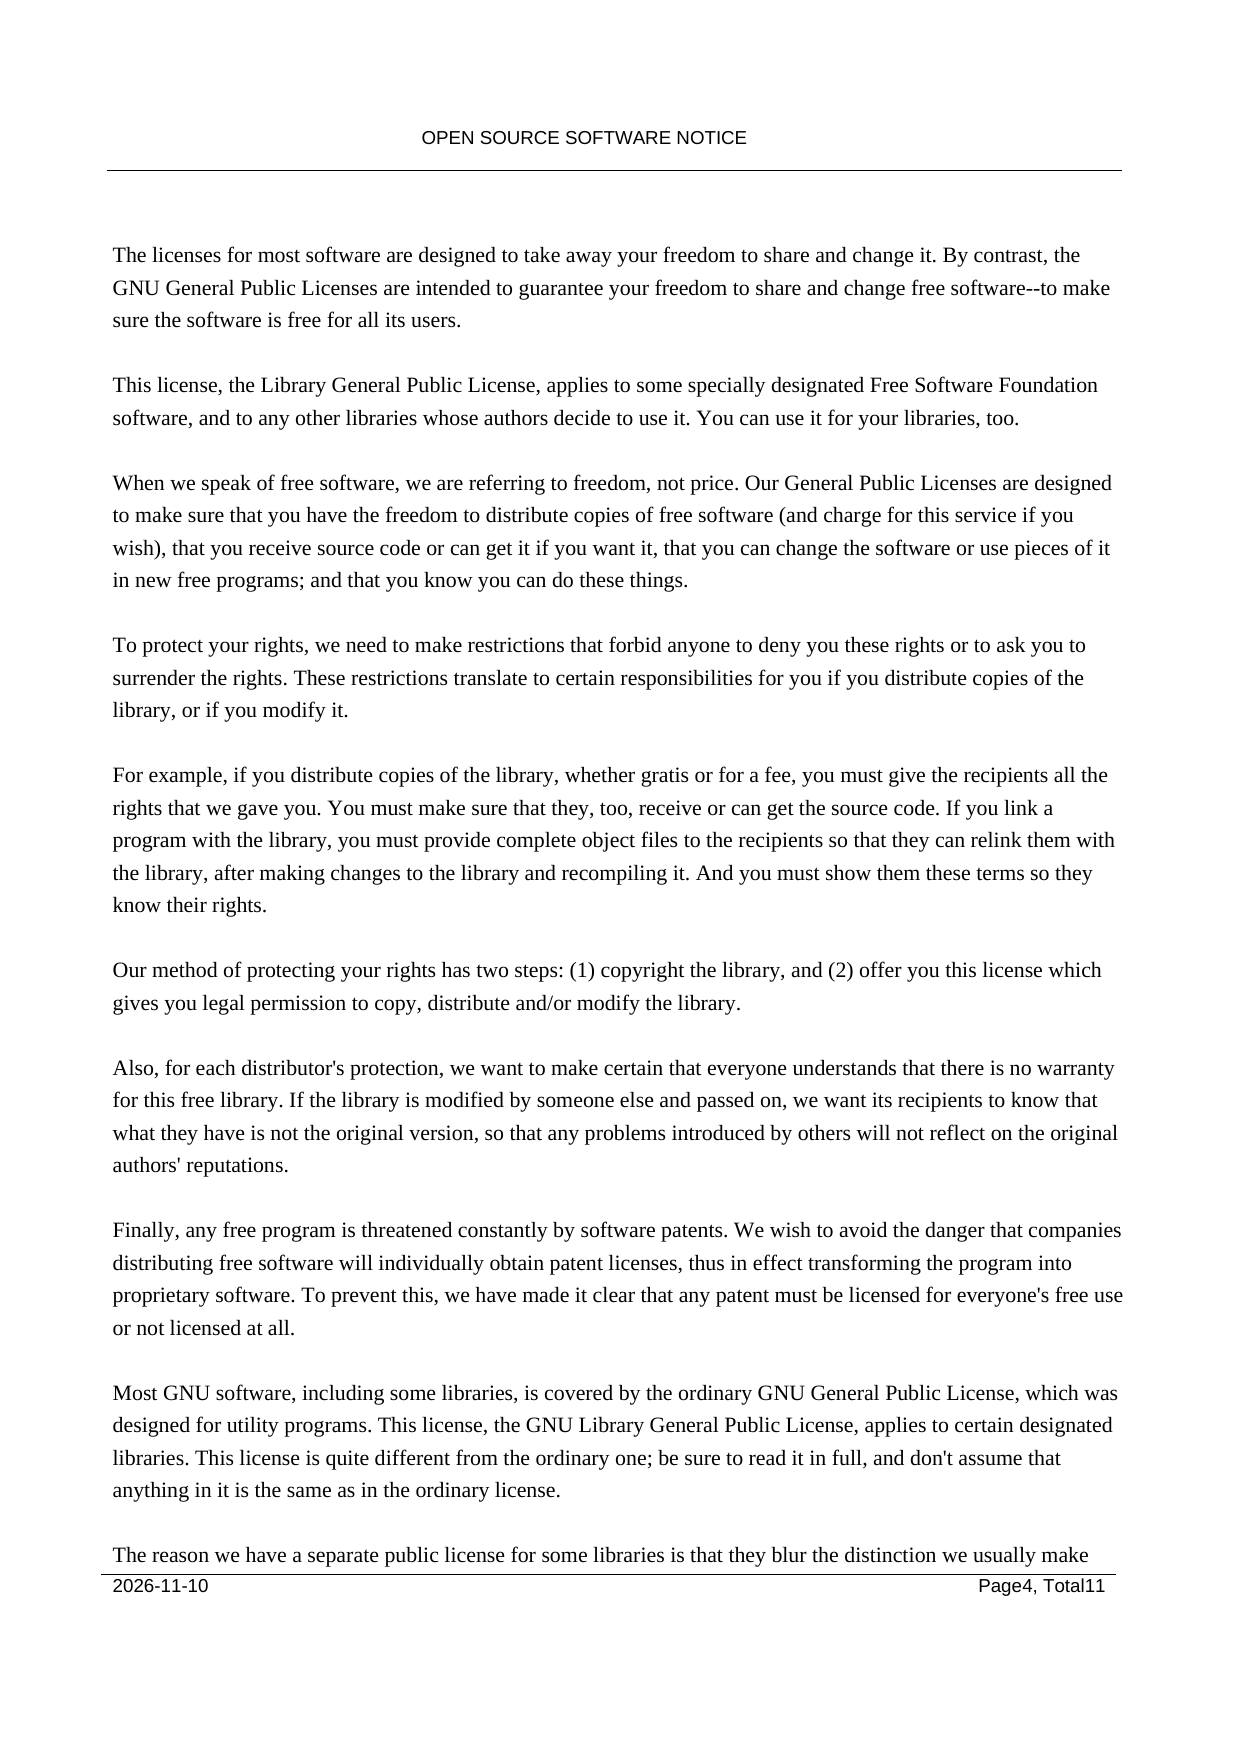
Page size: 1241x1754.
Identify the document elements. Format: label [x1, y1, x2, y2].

text [112, 206, 1128, 1571]
